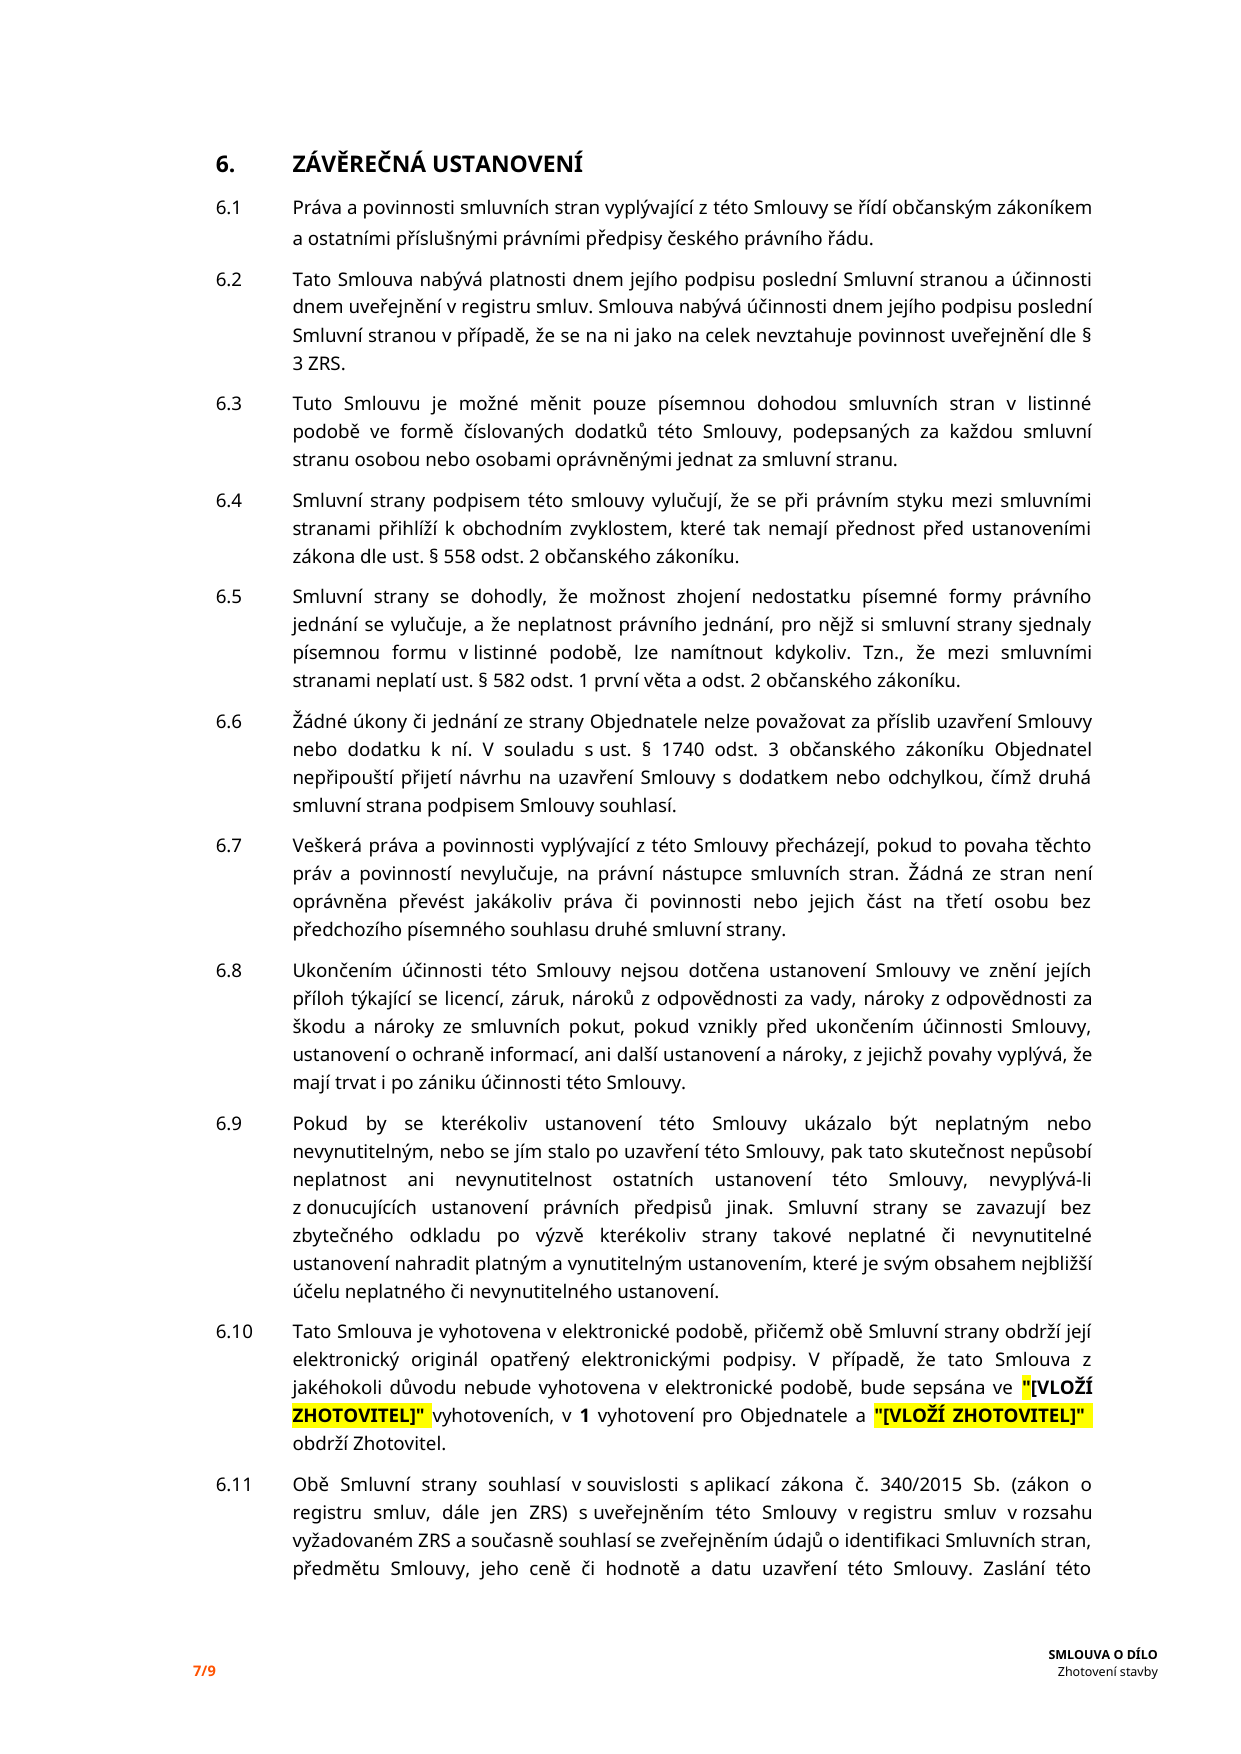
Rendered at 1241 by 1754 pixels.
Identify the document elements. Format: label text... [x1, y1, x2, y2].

text Žádné úkony či jednání ze strany Objednatele nelze považovat za příslib uzavření Smlouvy nebo dodatku k ní. V souladu s ust. § 1740 odst. 3 občanského zákoníku Objednatel nepřipouští přijetí návrhu na uzavření Smlouvy s dodatkem nebo odchylkou, čímž druhá smluvní strana podpisem Smlouvy souhlasí. [216, 708, 1093, 818]
text Pokud by se kterékoliv ustanovení této Smlouvy ukázalo být neplatným nebo nevynutitelným, nebo se jím stalo po uzavření této Smlouvy, pak tato skutečnost nepůsobí neplatnost ani nevynutitelnost ostatních ustanovení této Smlouvy, nevyplývá-li z donucujících ustanovení právních předpisů jinak. Smluvní strany se zavazují bez zbytečného odkladu po výzvě kterékoliv strany takové neplatné či nevynutitelné ustanovení nahradit platným a vynutitelným ustanovením, které je svým obsahem nejbližší účelu neplatného či nevynutitelného ustanovení. [216, 1110, 1093, 1303]
text Veškerá práva a povinnosti vyplývající z této Smlouvy přecházejí, pokud to povaha těchto práv a povinností nevylučuje, na právní nástupce smluvních stran. Žádná ze stran není oprávněna převést jakákoliv práva či povinnosti nebo jejich část na třetí osobu bez předchozího písemného souhlasu druhé smluvní strany. [216, 833, 1093, 942]
text ZÁVĚREČNÁ USTANOVENÍ [216, 147, 1093, 179]
text Ukončením účinnosti této Smlouvy nejsou dotčena ustanovení Smlouvy ve znění jejích příloh týkající se licencí, záruk, nároků z odpovědnosti za vady, nároky z odpovědnosti za škodu a nároky ze smluvních pokut, pokud vznikly před ukončením účinnosti Smlouvy, ustanovení o ochraně informací, ani další ustanovení a nároky, z jejichž povahy vyplývá, že mají trvat i po zániku účinnosti této Smlouvy. [216, 957, 1093, 1095]
text Smluvní strany se dohodly, že možnost zhojení nedostatku písemné formy právního jednání se vylučuje, a že neplatnost právního jednání, pro nějž si smluvní strany sjednaly písemnou formu v listinné podobě, lze namítnout kdykoliv. Tzn., že mezi smluvními stranami neplatí ust. § 582 odst. 1 první věta a odst. 2 občanského zákoníku. [216, 583, 1093, 693]
text Smluvní strany podpisem této smlouvy vylučují, že se při právním styku mezi smluvními stranami přihlíží k obchodním zvyklostem, které tak nemají přednost před ustanoveními zákona dle ust. § 558 odst. 2 občanského zákoníku. [216, 487, 1093, 568]
text Tato Smlouva je vyhotovena v elektronické podobě, přičemž obě Smluvní strany obdrží její elektronický originál opatřený elektronickými podpisy. V případě, že tato Smlouva z jakéhokoli důvodu nebude vyhotovena v elektronické podobě, bude sepsána ve vyhotoveních, v 1 vyhotovení pro Objednatele a obdrží Zhotovitel. [216, 1318, 1093, 1456]
text Tuto Smlouvu je možné měnit pouze písemnou dohodou smluvních stran v listinné podobě ve formě číslovaných dodatků této Smlouvy, podepsaných za každou smluvní stranu osobou nebo osobami oprávněnými jednat za smluvní stranu. [216, 390, 1093, 472]
text Práva a povinnosti smluvních stran vyplývající z této Smlouvy se řídí občanským zákoníkem a ostatními příslušnými právními předpisy českého právního řádu. [216, 194, 1093, 251]
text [216, 1471, 1093, 1581]
text Tato Smlouva nabývá platnosti dnem jejího podpisu poslední Smluvní stranou a účinnosti dnem uveřejnění v registru smluv. Smlouva nabývá účinnosti dnem jejího podpisu poslední Smluvní stranou v případě, že se na ni jako na celek nevztahuje povinnost uveřejnění dle § 3 ZRS. [216, 266, 1093, 375]
